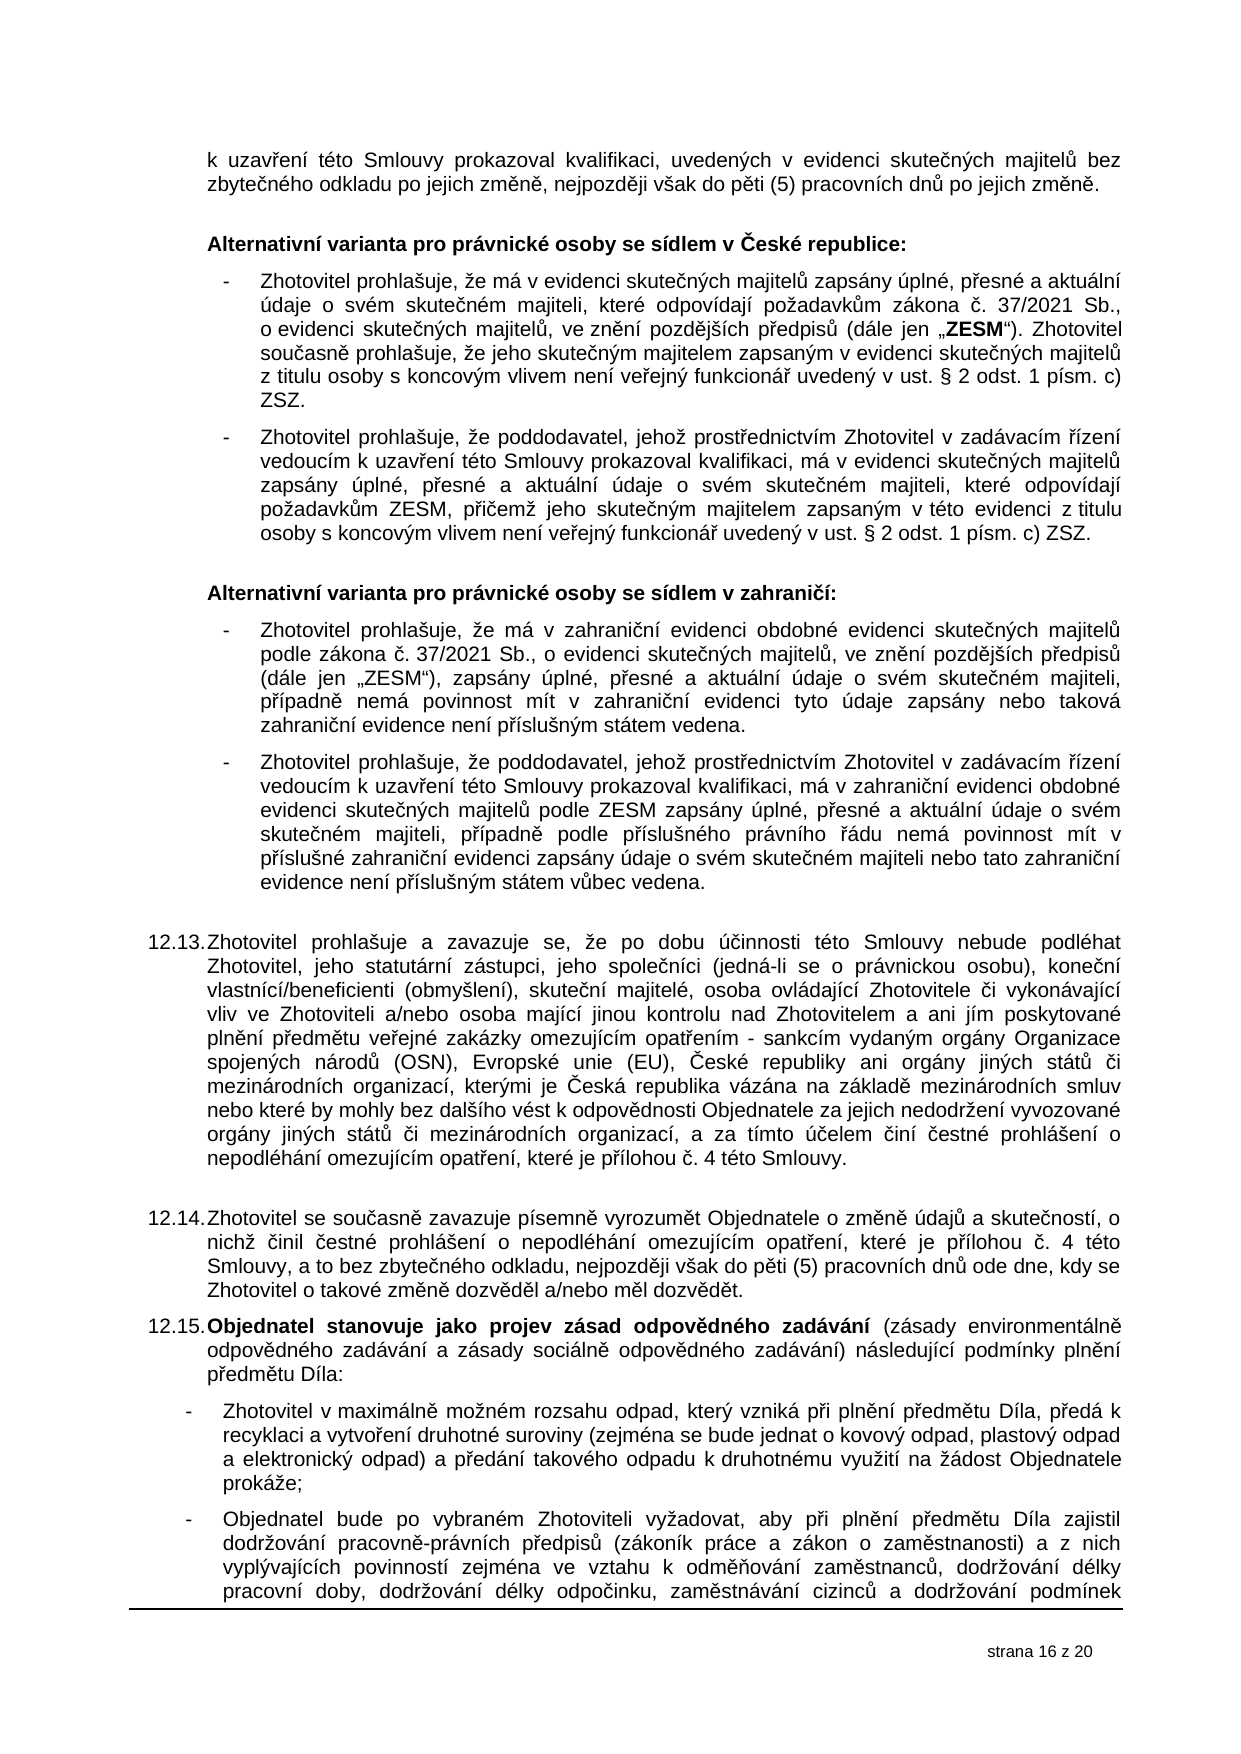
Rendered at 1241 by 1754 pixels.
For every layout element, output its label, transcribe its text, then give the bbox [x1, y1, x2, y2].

list Zhotovitel v maximálně možném rozsahu odpad, který vzniká při plnění předmětu Díla, předá k recyklaci a vytvoření druhotné suroviny (zejména se bude jednat o kovový odpad, plastový odpad a elektronický odpad) a předání takového odpadu k druhotnému využití na žádost Objednatele prokáže; [185, 1399, 1122, 1494]
list Zhotovitel se současně zavazuje písemně vyrozumět Objednatele o změně údajů a skutečností, o nichž činil čestné prohlášení o nepodléhání omezujícím opatření, které je přílohou č. 4 této Smlouvy, a to bez zbytečného odkladu, nejpozději však do pěti (5) pracovních dnů ode dne, kdy se Zhotovitel o takové změně dozvěděl a/nebo měl dozvědět. [148, 1206, 1122, 1302]
list Zhotovitel prohlašuje a zavazuje se, že po dobu účinnosti této Smlouvy nebude podléhat Zhotovitel, jeho statutární zástupci, jeho společníci (jedná-li se o právnickou osobu), koneční vlastnící/beneficienti (obmyšlení), skuteční majitelé, osoba ovládající Zhotovitele či vykonávající vliv ve Zhotoviteli a/nebo osoba mající jinou kontrolu nad Zhotovitelem a ani jím poskytované plnění předmětu veřejné zakázky omezujícím opatřením - sankcím vydaným orgány Organizace spojených národů (OSN), Evropské unie (EU), České republiky ani orgány jiných států či mezinárodních organizací, kterými je Česká republika vázána na základě mezinárodních smluv nebo které by mohly bez dalšího vést k odpovědnosti Objednatele za jejich nedodržení vyvozované orgány jiných států či mezinárodních organizací, a za tímto účelem činí čestné prohlášení o nepodléhání omezujícím opatření, které je přílohou č. 4 této Smlouvy. [148, 930, 1122, 1169]
list Objednatel stanovuje jako projev zásad odpovědného zadávání (zásady environmentálně odpovědného zadávání a zásady sociálně odpovědného zadávání) následující podmínky plnění předmětu Díla: [148, 1314, 1122, 1386]
list Zhotovitel prohlašuje, že poddodavatel, jehož prostřednictvím Zhotovitel v zadávacím řízení vedoucím k uzavření této Smlouvy prokazoval kvalifikaci, má v zahraniční evidenci obdobné evidenci skutečných majitelů podle ZESM zapsány úplné, přesné a aktuální údaje o svém skutečném majiteli, případně podle příslušného právního řádu nemá povinnost mít v příslušné zahraniční evidenci zapsány údaje o svém skutečném majiteli nebo tato zahraniční evidence není příslušným státem vůbec vedena. [223, 750, 1122, 893]
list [185, 1507, 1122, 1603]
list Zhotovitel prohlašuje, že poddodavatel, jehož prostřednictvím Zhotovitel v zadávacím řízení vedoucím k uzavření této Smlouvy prokazoval kvalifikaci, má v evidenci skutečných majitelů zapsány úplné, přesné a aktuální údaje o svém skutečném majiteli, které odpovídají požadavkům ZESM, přičemž jeho skutečným majitelem zapsaným v této evidenci z titulu osoby s koncovým vlivem není veřejný funkcionář uvedený v ust. § 2 odst. 1 písm. c) ZSZ. [223, 425, 1122, 544]
text Alternativní varianta pro právnické osoby se sídlem v zahraničí: [207, 581, 1122, 605]
list Zhotovitel prohlašuje, že má v evidenci skutečných majitelů zapsány úplné, přesné a aktuální údaje o svém skutečném majiteli, které odpovídají požadavkům zákona č. 37/2021 Sb., o evidenci skutečných majitelů, ve znění pozdějších předpisů (dále jen „ZESM“). Zhotovitel současně prohlašuje, že jeho skutečným majitelem zapsaným v evidenci skutečných majitelů z titulu osoby s koncovým vlivem není veřejný funkcionář uvedený v ust. § 2 odst. 1 písm. c) ZSZ. [223, 268, 1122, 412]
list Zhotovitel prohlašuje, že má v zahraniční evidenci obdobné evidenci skutečných majitelů podle zákona č. 37/2021 Sb., o evidenci skutečných majitelů, ve znění pozdějších předpisů (dále jen „ZESM“), zapsány úplné, přesné a aktuální údaje o svém skutečném majiteli, případně nemá povinnost mít v zahraniční evidenci tyto údaje zapsány nebo taková zahraniční evidence není příslušným státem vedena. [223, 617, 1122, 737]
text Alternativní varianta pro právnické osoby se sídlem v České republice: [207, 232, 1122, 256]
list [148, 148, 1122, 196]
